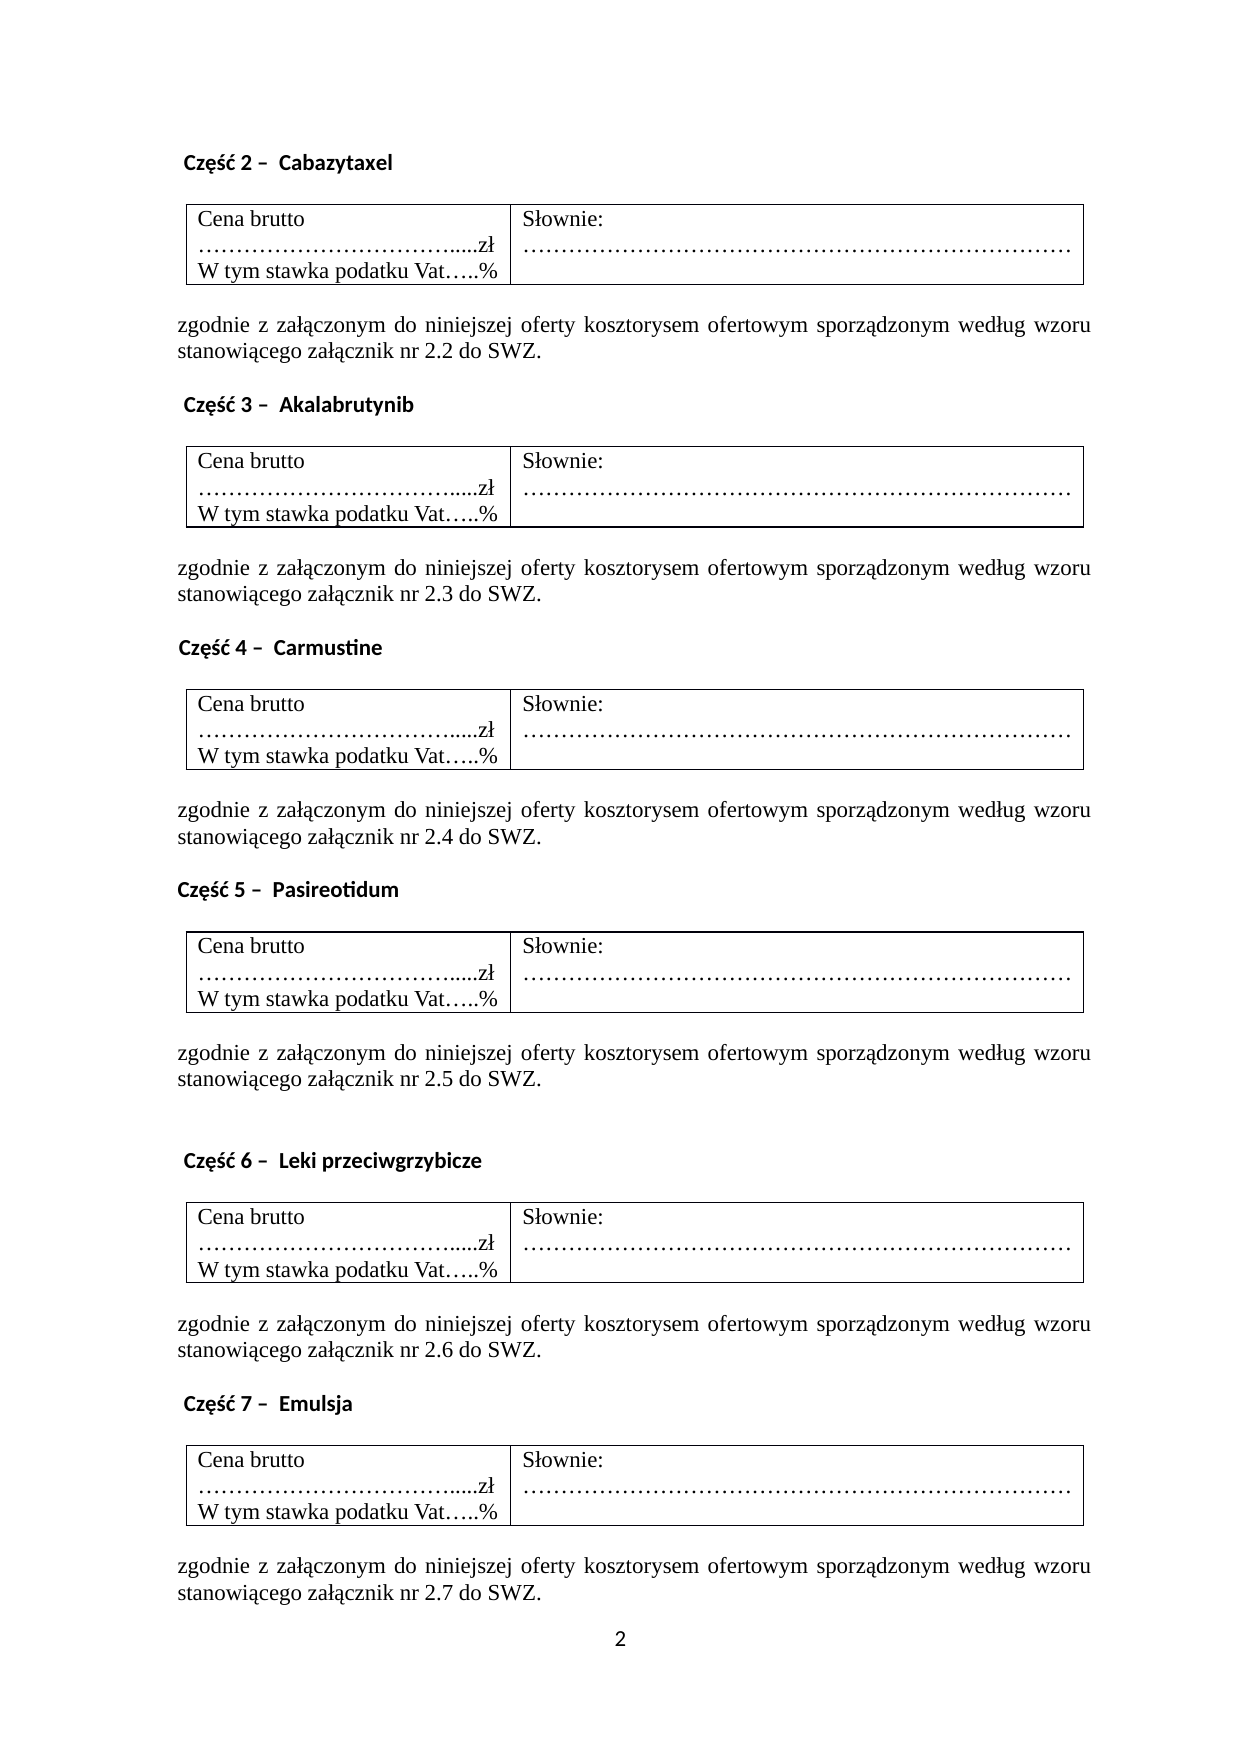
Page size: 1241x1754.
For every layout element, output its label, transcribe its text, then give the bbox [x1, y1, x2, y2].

table_header Słownie: ……………………………………………………………… [511, 690, 1083, 769]
text Część 2 – Cabazytaxel [148, 148, 1093, 176]
text zgodnie z załączonym do niniejszej oferty kosztorysem ofertowym sporządzonym według wzoru stanowiącego załącznik nr 2.5 do SWZ. [177, 1039, 1093, 1092]
table_header Cena brutto …………………………….....zł W tym stawka podatku Vat…..% [187, 1446, 510, 1525]
text zgodnie z załączonym do niniejszej oferty kosztorysem ofertowym sporządzonym według wzoru stanowiącego załącznik nr 2.6 do SWZ. [177, 1309, 1093, 1362]
table_header Cena brutto …………………………….....zł W tym stawka podatku Vat…..% [187, 1203, 510, 1282]
table_header Cena brutto …………………………….....zł W tym stawka podatku Vat…..% [187, 447, 510, 526]
text Część 3 – Akalabrutynib [148, 390, 1093, 418]
text Część 4 – Carmustine [148, 633, 1093, 661]
text zgodnie z załączonym do niniejszej oferty kosztorysem ofertowym sporządzonym według wzoru stanowiącego załącznik nr 2.4 do SWZ. [177, 796, 1093, 849]
text Część 5 – Pasireotidum [177, 875, 1093, 903]
table_header Słownie: ……………………………………………………………… [511, 1203, 1083, 1282]
table_header Cena brutto …………………………….....zł W tym stawka podatku Vat…..% [187, 690, 510, 769]
table_header Słownie: ……………………………………………………………… [511, 205, 1083, 284]
text Część 6 – Leki przeciwgrzybicze [148, 1146, 1093, 1174]
table_header Słownie: ……………………………………………………………… [511, 447, 1083, 526]
text zgodnie z załączonym do niniejszej oferty kosztorysem ofertowym sporządzonym według wzoru stanowiącego załącznik nr 2.7 do SWZ. [177, 1552, 1093, 1605]
table_header Słownie: ……………………………………………………………… [511, 933, 1083, 1012]
table_header Słownie: ……………………………………………………………… [511, 1446, 1083, 1525]
text zgodnie z załączonym do niniejszej oferty kosztorysem ofertowym sporządzonym według wzoru stanowiącego załącznik nr 2.2 do SWZ. [177, 311, 1093, 364]
table_header Cena brutto …………………………….....zł W tym stawka podatku Vat…..% [187, 933, 510, 1012]
text zgodnie z załączonym do niniejszej oferty kosztorysem ofertowym sporządzonym według wzoru stanowiącego załącznik nr 2.3 do SWZ. [177, 554, 1093, 606]
text Część 7 – Emulsja [148, 1389, 1093, 1417]
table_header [187, 205, 510, 284]
